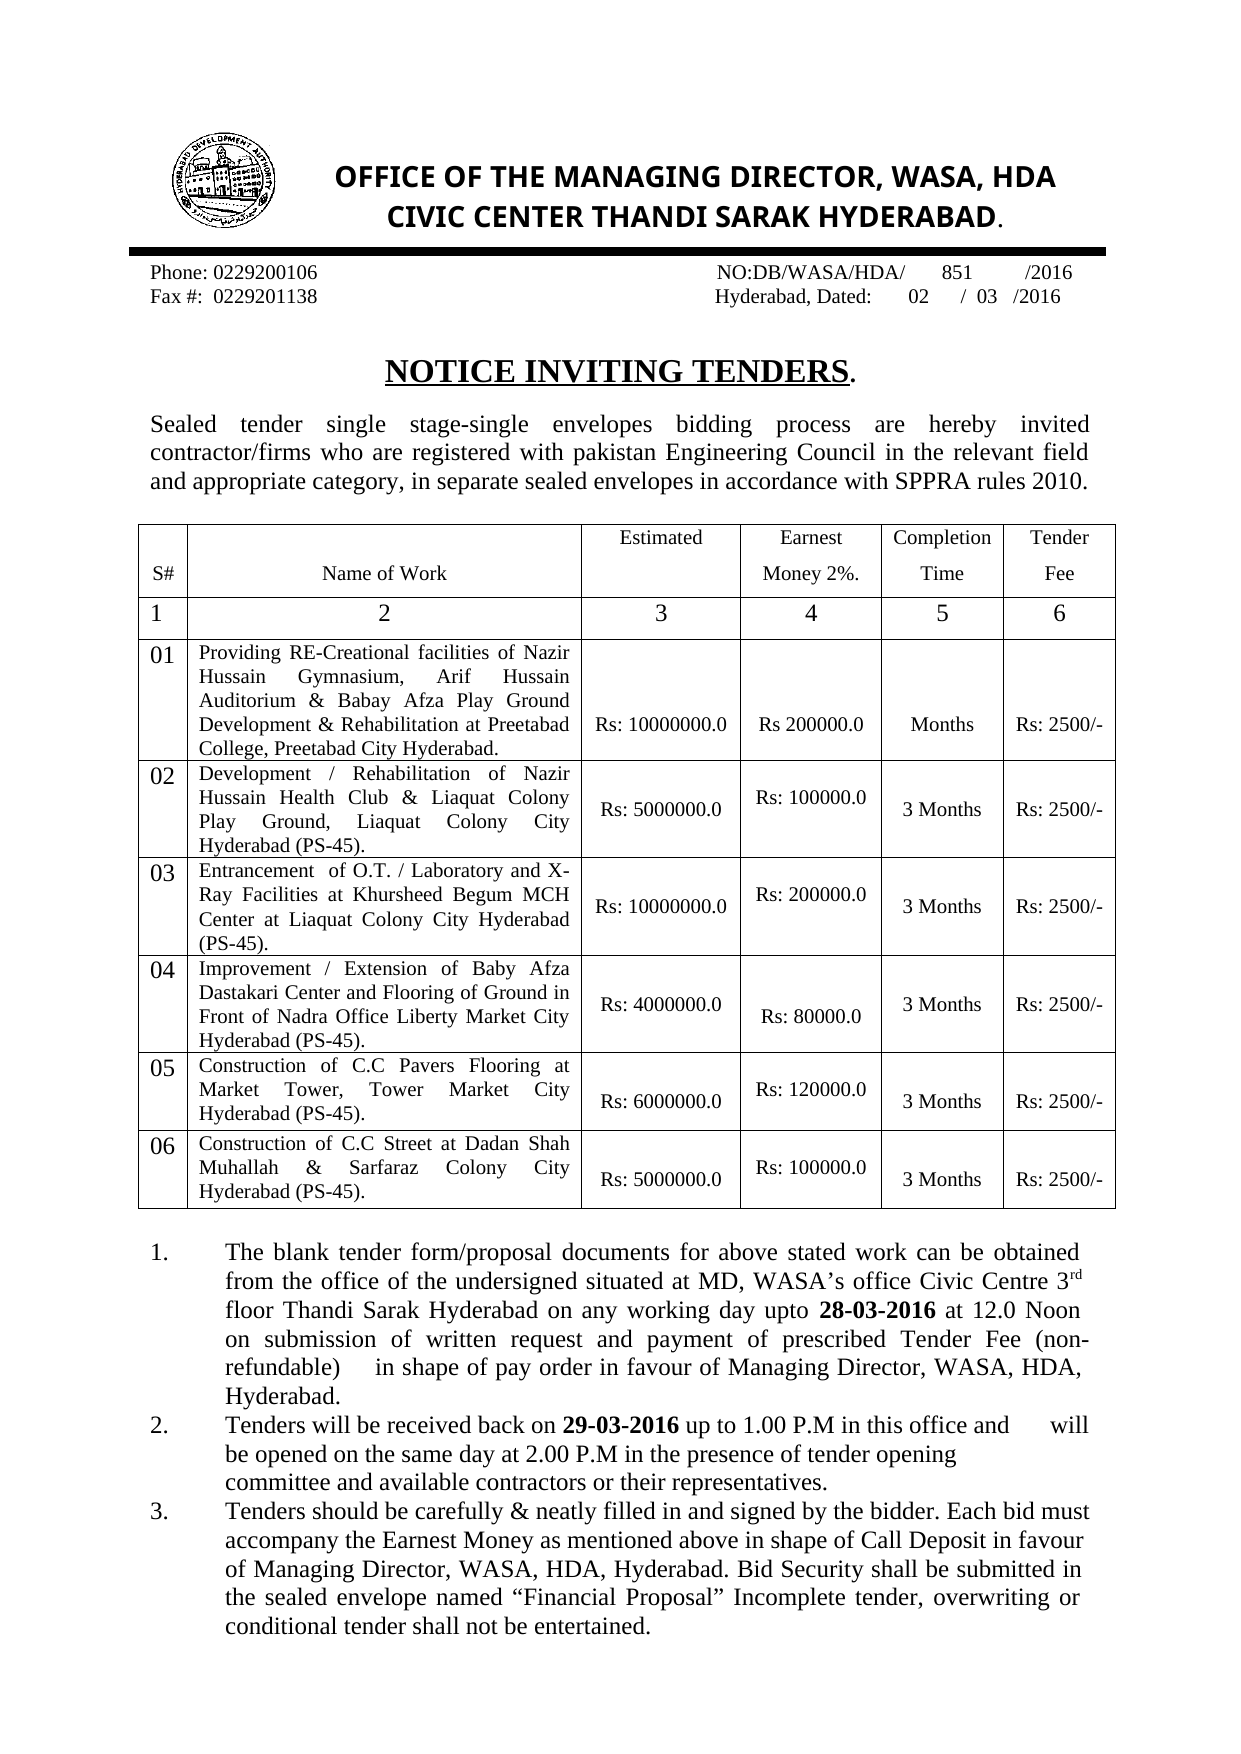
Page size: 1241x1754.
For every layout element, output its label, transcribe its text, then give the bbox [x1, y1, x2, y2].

table_cell 02 [139, 761, 187, 857]
table_cell Rs: 5000000.0 [582, 761, 740, 857]
table_cell Rs: 80000.0 [741, 956, 881, 1052]
table_cell 01 [139, 640, 187, 760]
table_cell 2 [188, 598, 581, 639]
table_cell Rs: 2500/- [1004, 640, 1115, 760]
table_cell Construction of C.C Pavers Flooring at Market Tower, Tower Market City Hyderabad (PS-45). [188, 1053, 581, 1130]
table_cell Months [882, 640, 1003, 760]
table_cell 06 [139, 1131, 187, 1208]
picture [165, 128, 281, 232]
table_cell 3 Months [882, 956, 1003, 1052]
table_cell Rs: 10000000.0 [582, 640, 740, 760]
table_cell Rs: 6000000.0 [582, 1053, 740, 1130]
table_cell 3 Months [882, 858, 1003, 954]
table_cell 03 [139, 858, 187, 954]
text 2. Tenders will be received back on 29-03-2016 up to 1.00 P.M in this office and will be opened on the same day at 2.00 P.M in the presence of tender opening committee and available contractors or their representatives. [150, 1410, 1090, 1496]
table_header Estimated [582, 525, 740, 597]
table_cell Rs: 100000.0 [741, 761, 881, 857]
table_cell Rs: 2500/- [1004, 858, 1115, 954]
table_cell 6 [1004, 598, 1115, 639]
table_cell 1 [139, 598, 187, 639]
table_header Completion Time [882, 525, 1003, 597]
table_cell Development / Rehabilitation of Nazir Hussain Health Club & Liaquat Colony Play Ground, Liaquat Colony City Hyderabad (PS-45). [188, 761, 581, 857]
table_cell Providing RE-Creational facilities of Nazir Hussain Gymnasium, Arif Hussain Auditorium & Babay Afza Play Ground Development & Rehabilitation at Preetabad College, Preetabad City Hyderabad. [188, 640, 581, 760]
table_cell Rs: 2500/- [1004, 761, 1115, 857]
table_cell 3 Months [882, 761, 1003, 857]
text 3. Tenders should be carefully & neatly filled in and signed by the bidder. Each bid must accompany the Earnest Money as mentioned above in shape of Call Deposit in favour of Managing Director, WASA, HDA, Hyderabad. Bid Security shall be submitted in the sealed envelope named “Financial Proposal” Incomplete tender, overwriting or conditional tender shall not be entertained. [150, 1496, 1090, 1640]
table_cell Rs: 10000000.0 [582, 858, 740, 954]
table_cell 5 [882, 598, 1003, 639]
table_cell Rs 200000.0 [741, 640, 881, 760]
table_cell Construction of C.C Street at Dadan Shah Muhallah & Sarfaraz Colony City Hyderabad (PS-45). [188, 1131, 581, 1208]
text 1. The blank tender form/proposal documents for above stated work can be obtained from the office of the undersigned situated at MD, WASA’s office Civic Centre 3rd floor Thandi Sarak Hyderabad on any working day upto 28-03-2016 at 12.0 Noon on submission of written request and payment of prescribed Tender Fee (non- refundable) in shape of pay order in favour of Managing Director, WASA, HDA, Hyderabad. [150, 1237, 1090, 1410]
table_cell 3 Months [882, 1131, 1003, 1208]
table_cell Rs: 2500/- [1004, 1131, 1115, 1208]
table_cell Improvement / Extension of Baby Afza Dastakari Center and Flooring of Ground in Front of Nadra Office Liberty Market City Hyderabad (PS-45). [188, 956, 581, 1052]
text Fax #: 0229201138 Hyderabad, Dated: 02 / 03 /2016 [150, 284, 1090, 308]
table_header S# [139, 525, 187, 597]
text OFFICE OF THE MANAGING DIRECTOR, WASA, HDA CIVIC CENTER THANDI SARAK HYDERABAD. [300, 157, 1090, 236]
table_cell Rs: 4000000.0 [582, 956, 740, 1052]
text Sealed tender single stage-single envelopes bidding process are hereby invited contractor/firms who are registered with pakistan Engineering Council in the relevant field and appropriate category, in separate sealed envelopes in accordance with SPPRA rules 2010. [150, 409, 1090, 495]
table_cell 4 [741, 598, 881, 639]
text NOTICE INVITING TENDERS. [150, 351, 1090, 389]
table_cell Rs: 100000.0 [741, 1131, 881, 1208]
text Phone: 0229200106 NO:DB/WASA/HDA/ 851 /2016 [150, 260, 1090, 284]
table_cell Rs: 120000.0 [741, 1053, 881, 1130]
table_cell 3 Months [882, 1053, 1003, 1130]
table_cell 05 [139, 1053, 187, 1130]
table_cell 3 [582, 598, 740, 639]
table_cell 04 [139, 956, 187, 1052]
table_header Tender Fee [1004, 525, 1115, 597]
table_cell Rs: 5000000.0 [582, 1131, 740, 1208]
table_header Earnest Money 2%. [741, 525, 881, 597]
table_header Name of Work [188, 525, 581, 597]
table_cell Entrancement of O.T. / Laboratory and X-Ray Facilities at Khursheed Begum MCH Center at Liaquat Colony City Hyderabad (PS-45). [188, 858, 581, 954]
table_cell Rs: 200000.0 [741, 858, 881, 954]
table_cell Rs: 2500/- [1004, 1053, 1115, 1130]
table_cell Rs: 2500/- [1004, 956, 1115, 1052]
